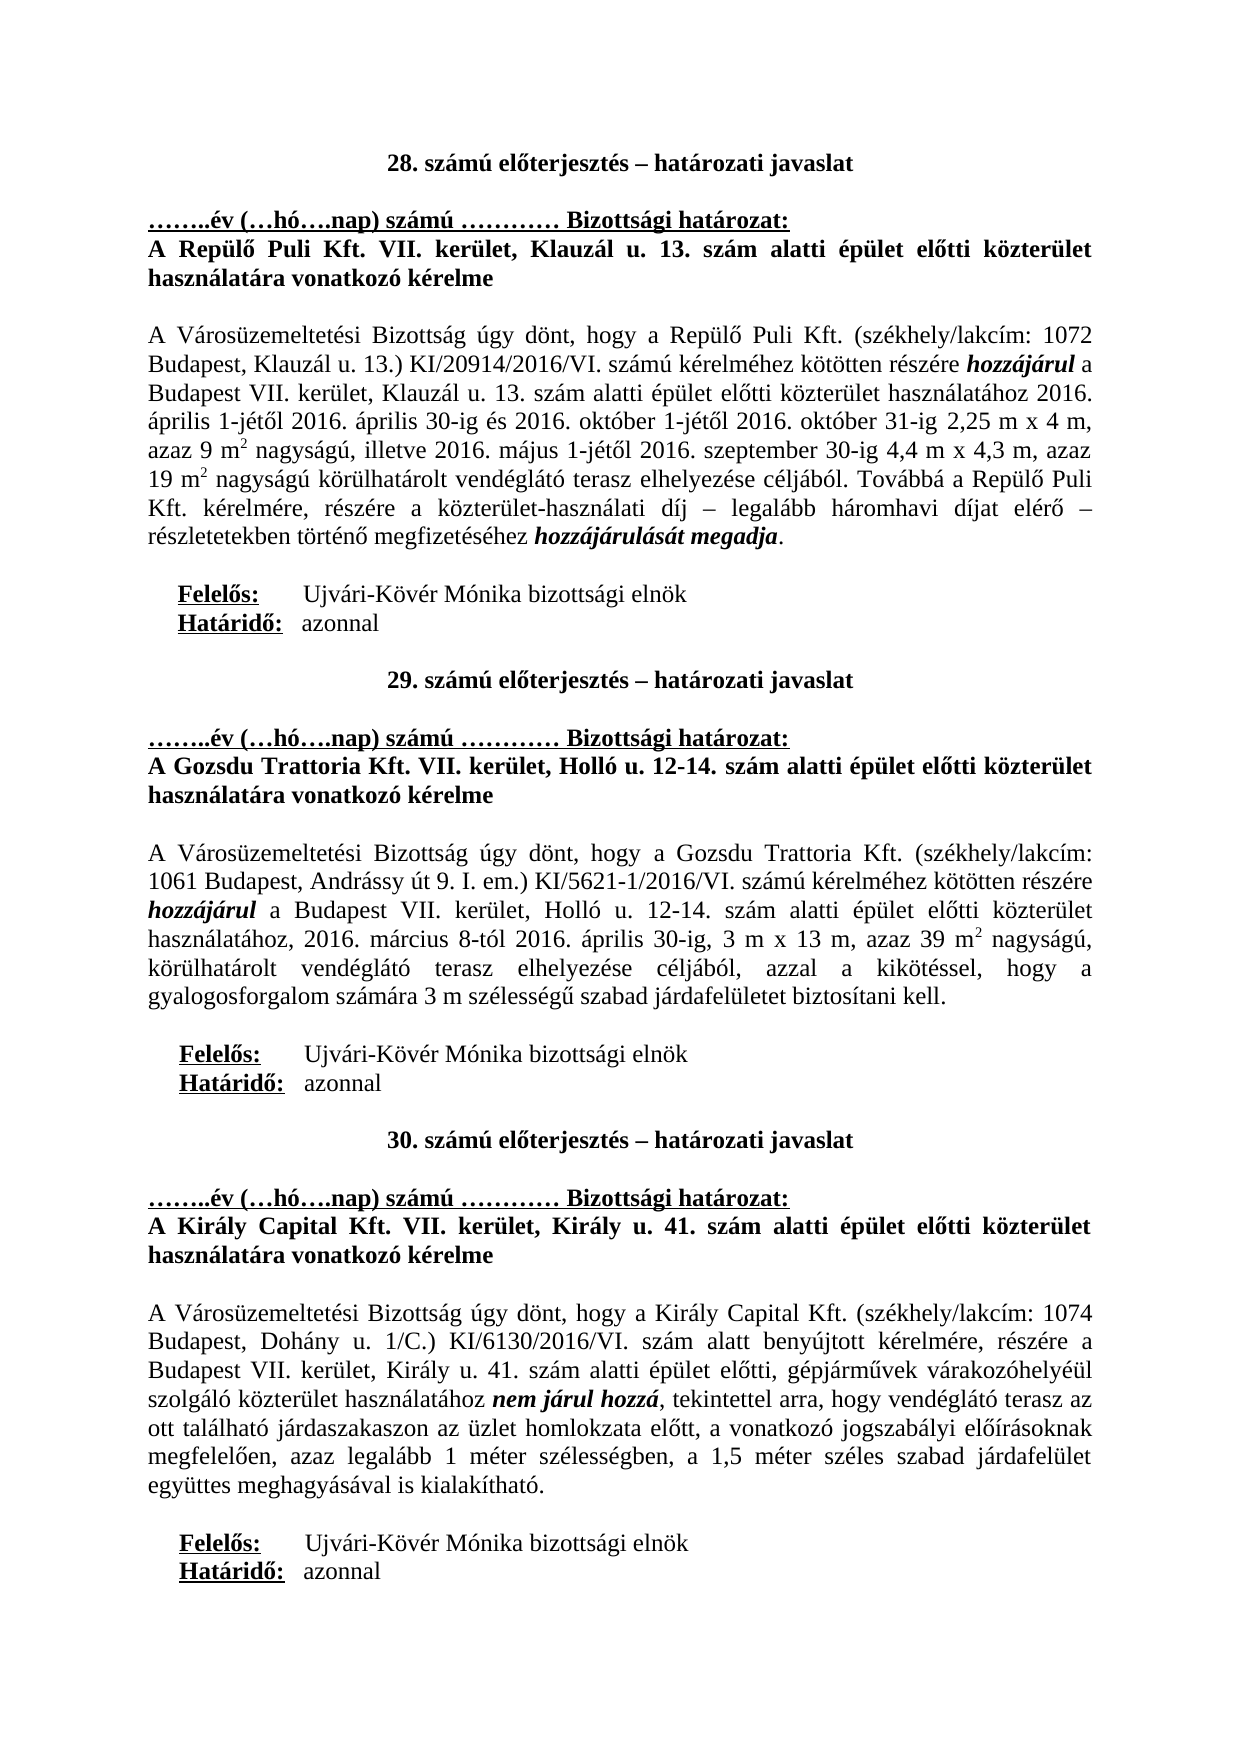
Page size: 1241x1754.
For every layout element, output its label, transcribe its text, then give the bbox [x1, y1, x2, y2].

text Felelős: Ujvári-Kövér Mónika bizottsági elnök [179, 1039, 1093, 1068]
text ……..év (…hó….nap) számú ………… Bizottsági határozat: [148, 205, 1093, 234]
text Határidő: azonnal [179, 1068, 1093, 1096]
text 28. számú előterjesztés – határozati javaslat [148, 148, 1093, 176]
text A Király Capital Kft. VII. kerület, Király u. 41. szám alatti épület előtti közterület használatára vonatkozó kérelme [148, 1211, 1093, 1269]
text ……..év (…hó….nap) számú ………… Bizottsági határozat: [148, 1183, 1093, 1211]
text A Városüzemeltetési Bizottság úgy dönt, hogy a Repülő Puli Kft. (székhely/lakcím: 1072 Budapest, Klauzál u. 13.) KI/20914/2016/VI. számú kérelméhez kötötten részére hozzájárul a Budapest VII. kerület, Klauzál u. 13. szám alatti épület előtti közterület használatához 2016. április 1-jétől 2016. április 30-ig és 2016. október 1-jétől 2016. október 31-ig 2,25 m x 4 m, azaz 9 m2 nagyságú, illetve 2016. május 1-jétől 2016. szeptember 30-ig 4,4 m x 4,3 m, azaz 19 m2 nagyságú körülhatárolt vendéglátó terasz elhelyezése céljából. Továbbá a Repülő Puli Kft. kérelmére, részére a közterület-használati díj – legalább háromhavi díjat elérő – részletetekben történő megfizetéséhez hozzájárulását megadja. [148, 320, 1093, 550]
text 30. számú előterjesztés – határozati javaslat [148, 1125, 1093, 1154]
text Felelős: Ujvári-Kövér Mónika bizottsági elnök [177, 579, 1093, 608]
text A Gozsdu Trattoria Kft. VII. kerület, Holló u. 12-14. szám alatti épület előtti közterület használatára vonatkozó kérelme [148, 751, 1093, 809]
text Határidő: azonnal [177, 608, 1093, 636]
text A Városüzemeltetési Bizottság úgy dönt, hogy a Király Capital Kft. (székhely/lakcím: 1074 Budapest, Dohány u. 1/C.) KI/6130/2016/VI. szám alatt benyújtott kérelmére, részére a Budapest VII. kerület, Király u. 41. szám alatti épület előtti, gépjárművek várakozóhelyéül szolgáló közterület használatához nem járul hozzá, tekintettel arra, hogy vendéglátó terasz az ott található járdaszakaszon az üzlet homlokzata előtt, a vonatkozó jogszabályi előírásoknak megfelelően, azaz legalább 1 méter szélességben, a 1,5 méter széles szabad járdafelület együttes meghagyásával is kialakítható. [148, 1298, 1093, 1499]
text ……..év (…hó….nap) számú ………… Bizottsági határozat: [148, 723, 1093, 751]
text Határidő: azonnal [179, 1556, 1093, 1585]
text A Városüzemeltetési Bizottság úgy dönt, hogy a Gozsdu Trattoria Kft. (székhely/lakcím: 1061 Budapest, Andrássy út 9. I. em.) KI/5621-1/2016/VI. számú kérelméhez kötötten részére hozzájárul a Budapest VII. kerület, Holló u. 12-14. szám alatti épület előtti közterület használatához, 2016. március 8-tól 2016. április 30-ig, 3 m x 13 m, azaz 39 m2 nagyságú, körülhatárolt vendéglátó terasz elhelyezése céljából, azzal a kikötéssel, hogy a gyalogosforgalom számára 3 m szélességű szabad járdafelületet biztosítani kell. [148, 838, 1093, 1010]
text A Repülő Puli Kft. VII. kerület, Klauzál u. 13. szám alatti épület előtti közterület használatára vonatkozó kérelme [148, 234, 1093, 291]
text Felelős: Ujvári-Kövér Mónika bizottsági elnök [179, 1528, 1093, 1556]
text 29. számú előterjesztés – határozati javaslat [148, 665, 1093, 694]
